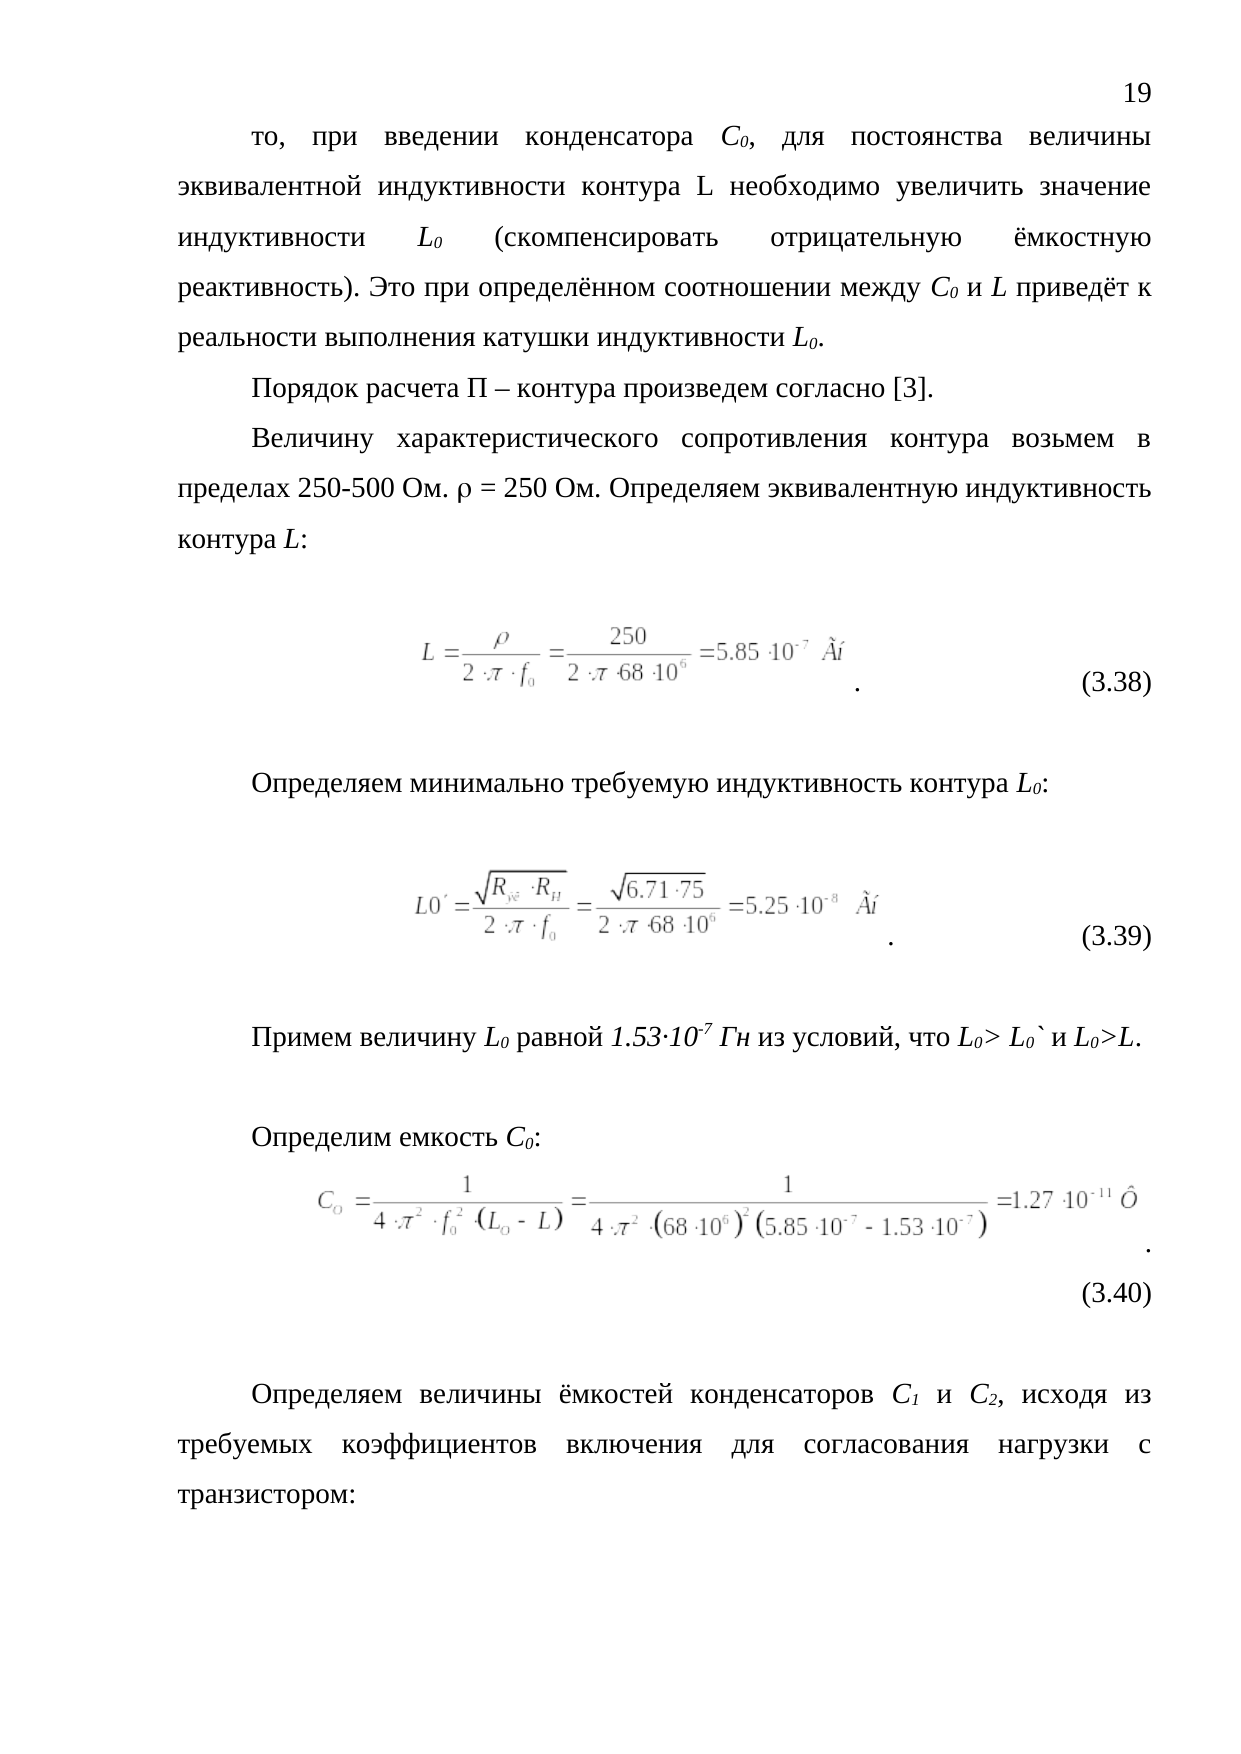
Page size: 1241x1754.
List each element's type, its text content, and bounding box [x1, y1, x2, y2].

text то, при введении конденсатора С0, для постоянства величины эквивалентной индуктивности контура L необходимо увеличить значение индуктивности L0 (скомпенсировать отрицательную ёмкостную реактивность). Это при определённом соотношении между С0 и L приведёт к реальности выполнения катушки индуктивности L0. [177, 118, 1152, 353]
text Порядок расчета П – контура произведем согласно [3]. [177, 370, 1152, 403]
text Определяем величины ёмкостей конденсаторов C1 и C2, исходя из требуемых коэффициентов включения для согласования нагрузки с транзистором: [177, 1376, 1152, 1510]
text . (3.38) [177, 621, 1152, 698]
text . (3.40) [177, 1169, 1152, 1309]
text Определим емкость С0: [177, 1119, 1152, 1153]
text Определяем минимально требуемую индуктивность контура L0: [177, 765, 1152, 798]
text Величину характеристического сопротивления контура возьмем в пределах 250-500 Ом. = 250 Ом. Определяем эквивалентную индуктивность контура L: [177, 420, 1152, 554]
text Примем величину L0 равной 1.53·10-7 Гн из условий, что L0> L0` и L0>L. [177, 1019, 1152, 1052]
text . (3.39) [177, 866, 1152, 952]
